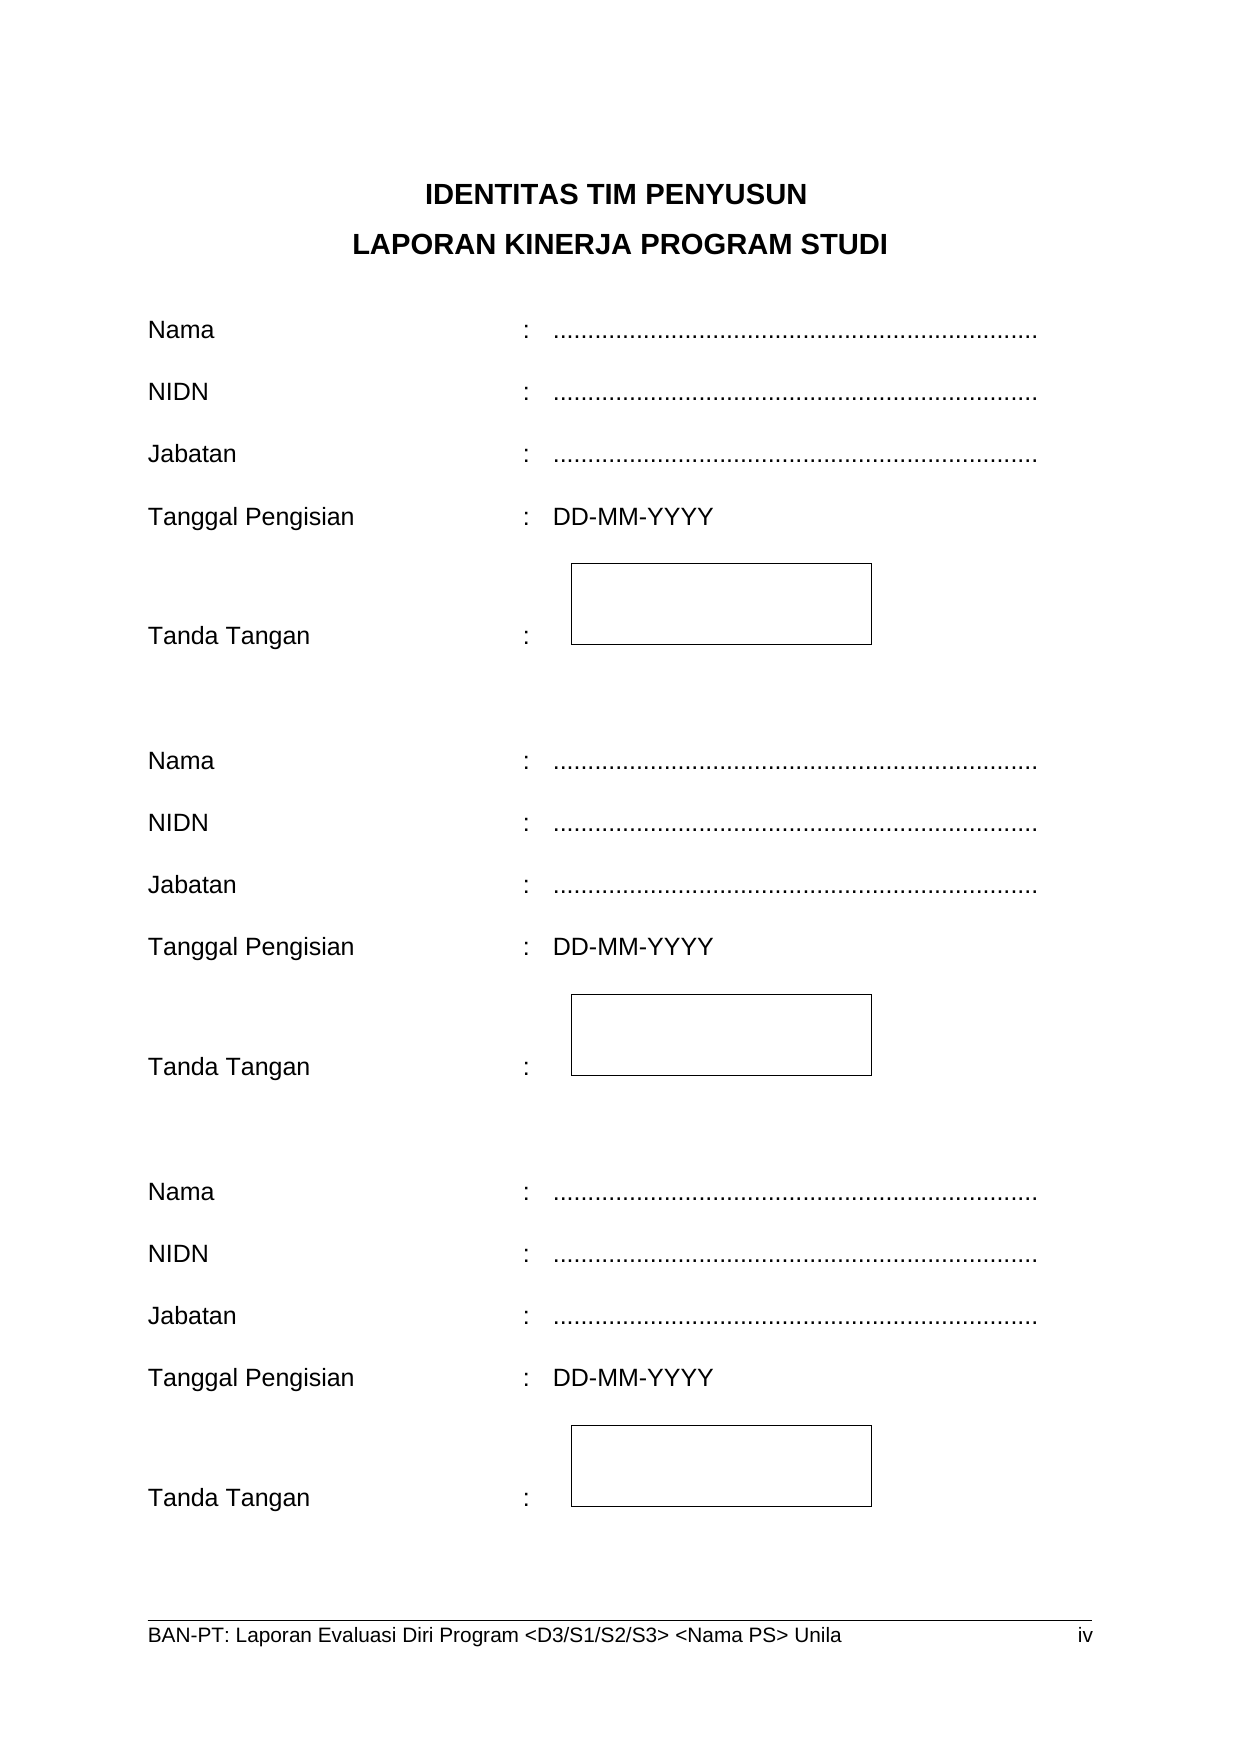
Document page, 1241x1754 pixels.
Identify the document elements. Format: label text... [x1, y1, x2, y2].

text Tanggal Pengisian : DD-MM-YYYY [148, 1363, 1092, 1392]
text Tanda Tangan : [148, 994, 1092, 1081]
text NIDN : ...................................................................... [148, 1239, 1092, 1267]
text Jabatan : ...................................................................... [148, 1301, 1092, 1329]
subtitle IDENTITAS TIM PENYUSUN LAPORAN KINERJA PROGRAM STUDI [148, 177, 1092, 261]
text Jabatan : ...................................................................... [148, 439, 1092, 468]
text Tanggal Pengisian : DD-MM-YYYY [148, 502, 1092, 530]
text Nama : ...................................................................... [148, 1176, 1092, 1205]
text Jabatan : ...................................................................... [148, 870, 1092, 899]
text Tanggal Pengisian : DD-MM-YYYY [148, 932, 1092, 961]
text Nama : ...................................................................... [148, 746, 1092, 774]
text Nama : ...................................................................... [148, 315, 1092, 344]
text NIDN : ...................................................................... [148, 377, 1092, 406]
text Tanda Tangan : [148, 1425, 1092, 1512]
text NIDN : ...................................................................... [148, 808, 1092, 837]
text Tanda Tangan : [148, 564, 1092, 650]
